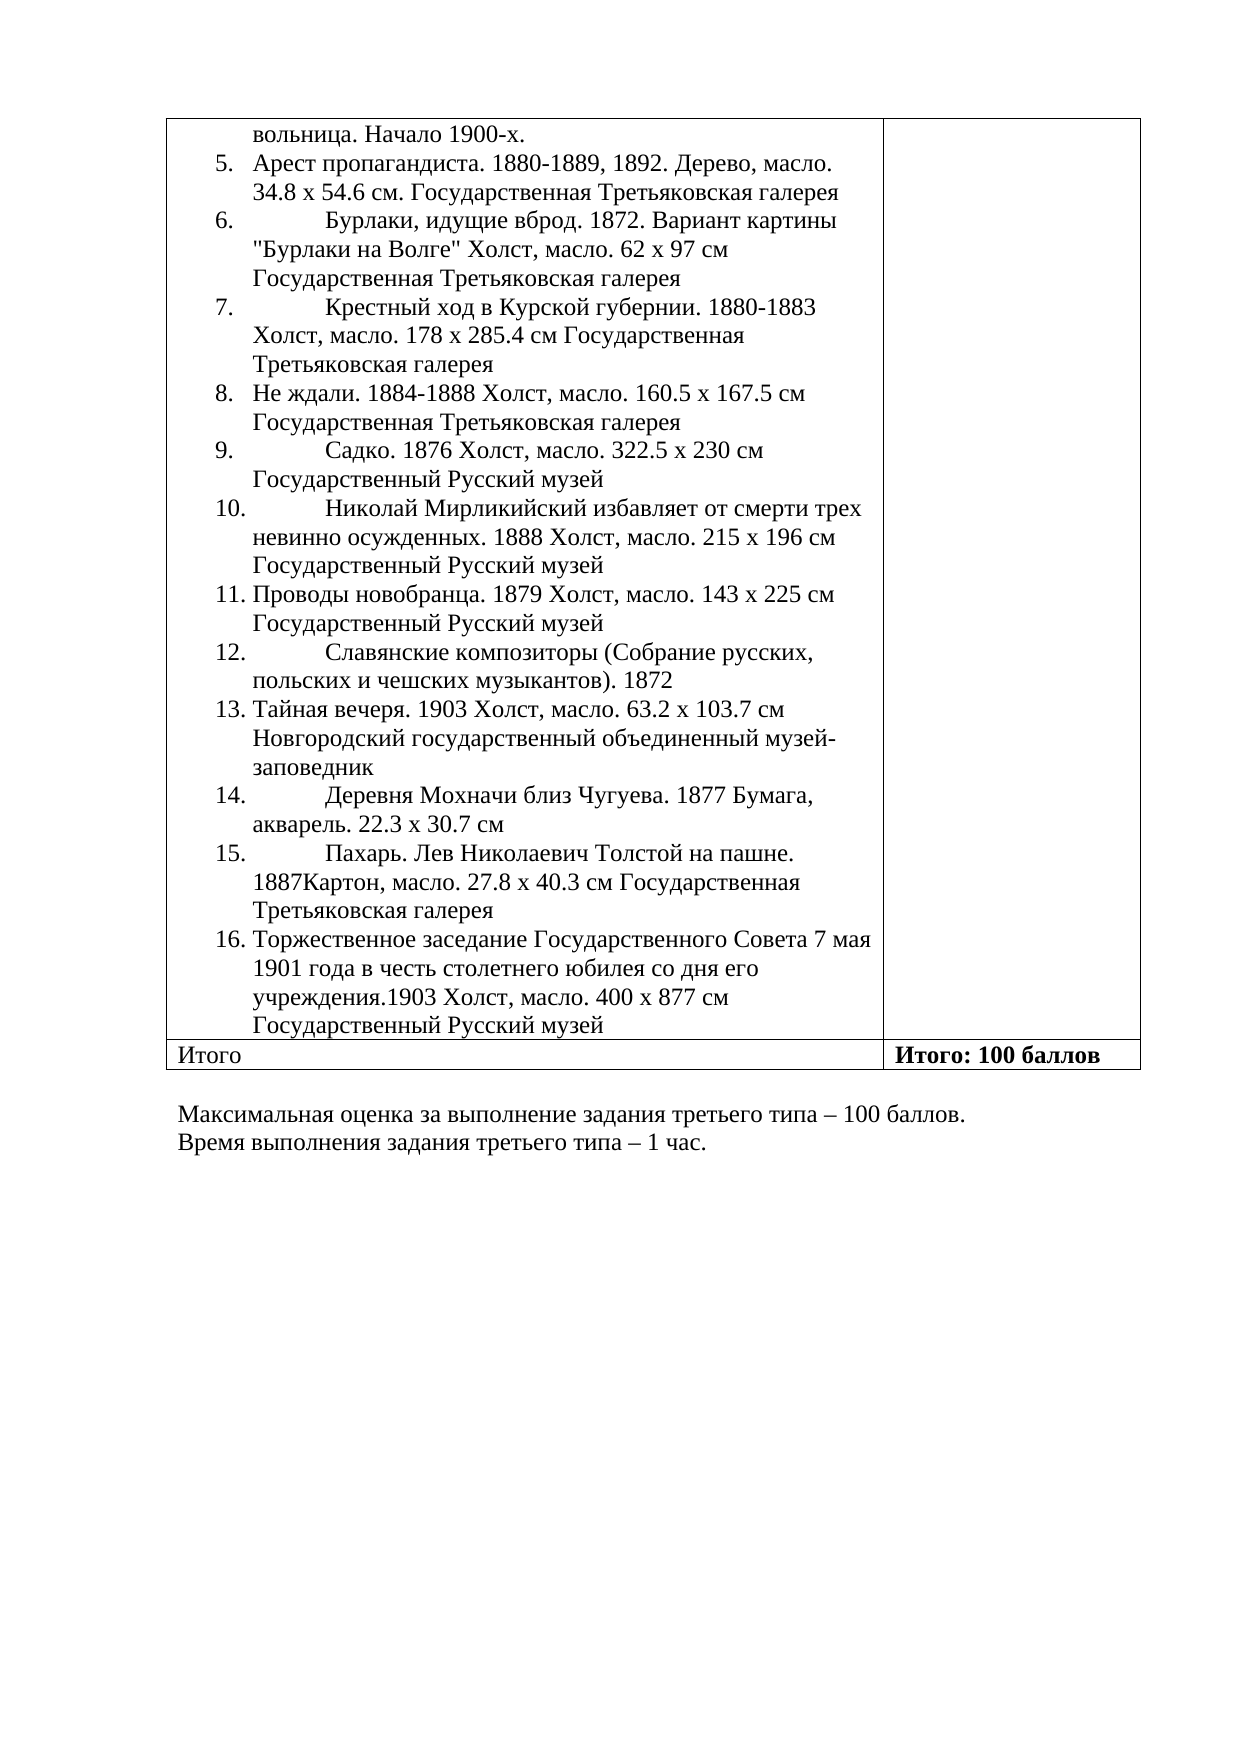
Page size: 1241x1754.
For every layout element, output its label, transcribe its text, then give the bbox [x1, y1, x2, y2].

table_cell Итого: 100 баллов [884, 1040, 1140, 1069]
text Максимальная оценка за выполнение задания третьего типа – 100 баллов. [177, 1099, 1152, 1127]
text Время выполнения задания третьего типа – 1 час. [177, 1127, 1152, 1156]
table_cell Итого [167, 1040, 883, 1069]
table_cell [167, 119, 883, 1039]
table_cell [884, 119, 1140, 1039]
